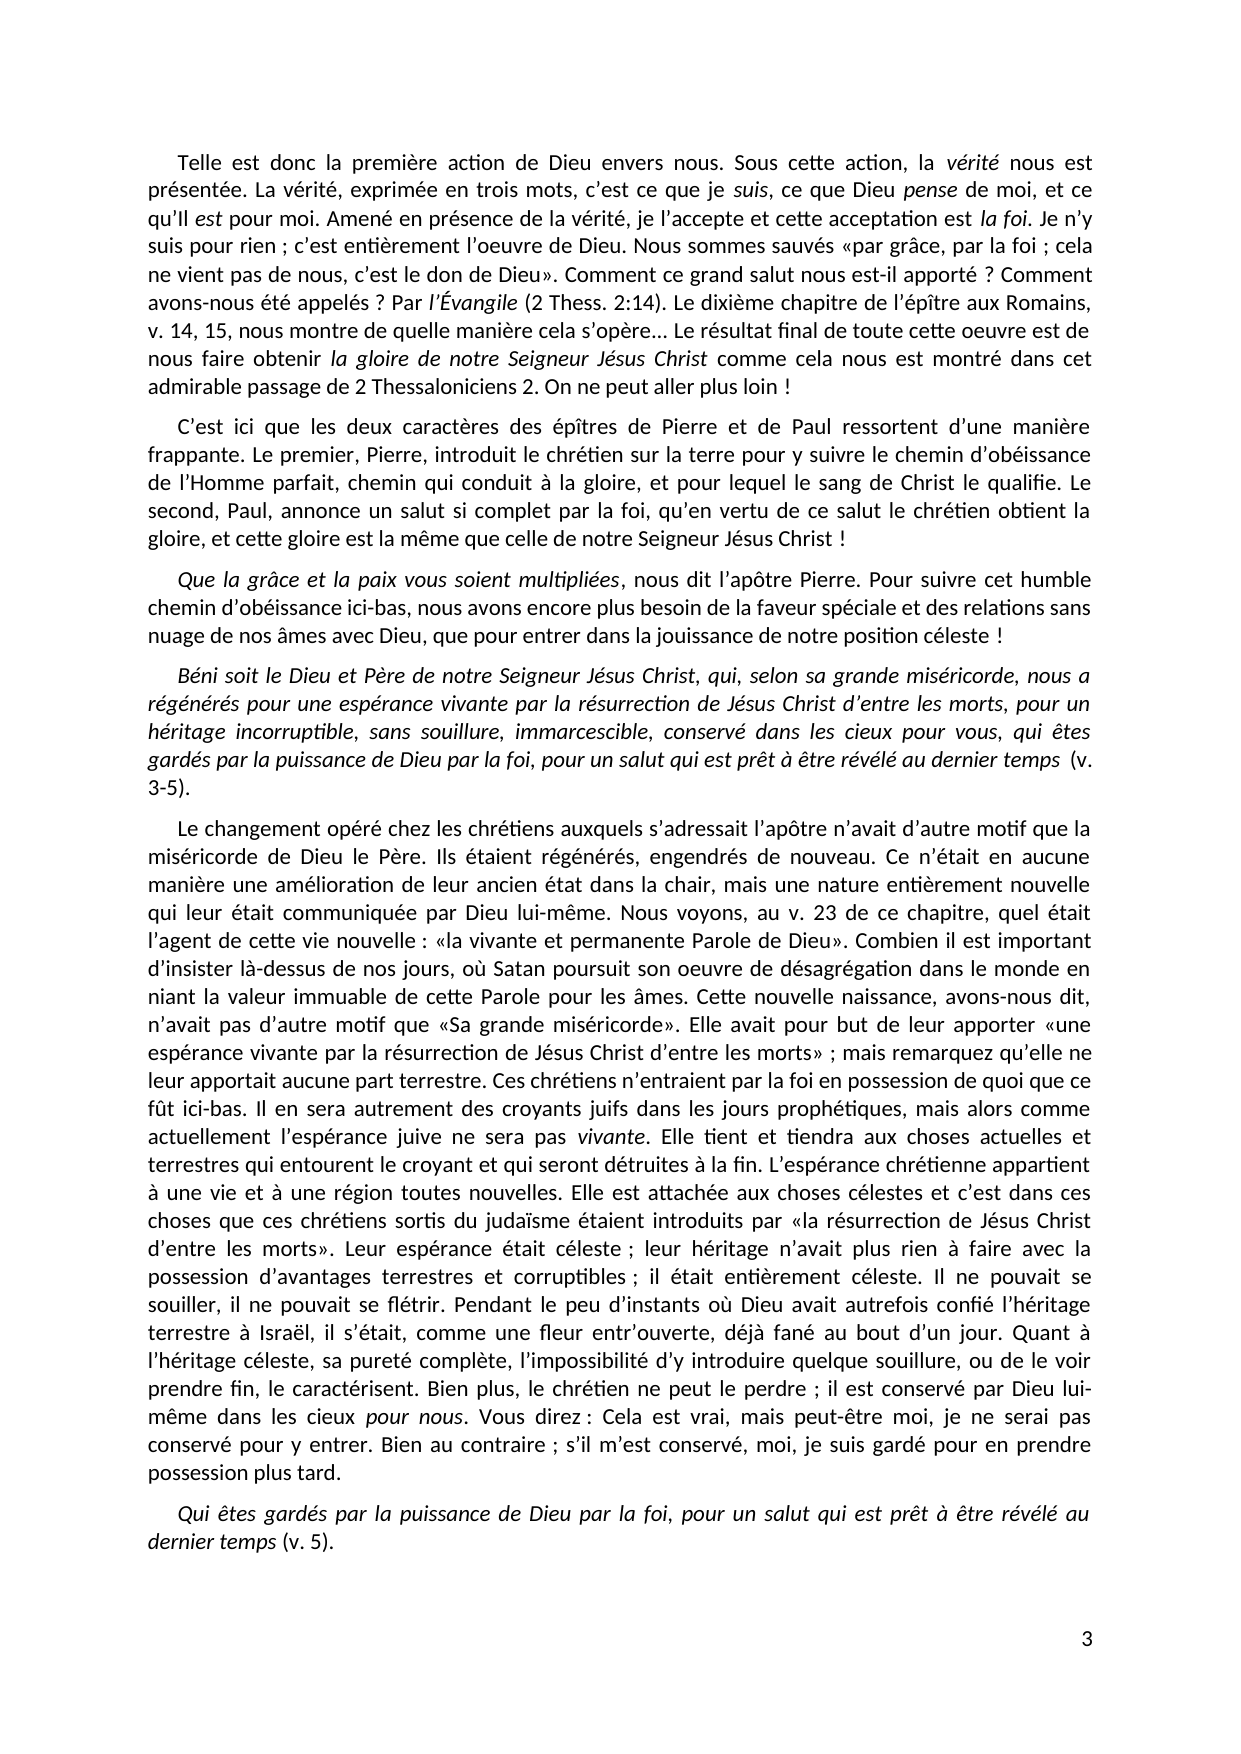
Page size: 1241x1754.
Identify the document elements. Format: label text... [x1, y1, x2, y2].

text Le changement opéré chez les chrétiens auxquels s’adressait l’apôtre n’avait d’autre motif que la miséricorde de Dieu le Père. Ils étaient régénérés, engendrés de nouveau. Ce n’était en aucune manière une amélioration de leur ancien état dans la chair, mais une nature entièrement nouvelle qui leur était communiquée par Dieu lui-même. Nous voyons, au v. 23 de ce chapitre, quel était l’agent de cette vie nouvelle : «la vivante et permanente Parole de Dieu». Combien il est important d’insister là-dessus de nos jours, où Satan poursuit son oeuvre de désagrégation dans le monde en niant la valeur immuable de cette Parole pour les âmes. Cette nouvelle naissance, avons-nous dit, n’avait pas d’autre motif que «Sa grande miséricorde». Elle avait pour but de leur apporter «une espérance vivante par la résurrection de Jésus Christ d’entre les morts» ; mais remarquez qu’elle ne leur apportait aucune part terrestre. Ces chrétiens n’entraient par la foi en possession de quoi que ce fût ici-bas. Il en sera autrement des croyants juifs dans les jours prophétiques, mais alors comme actuellement l’espérance juive ne sera pas vivante. Elle tient et tiendra aux choses actuelles et terrestres qui entourent le croyant et qui seront détruites à la fin. L’espérance chrétienne appartient à une vie et à une région toutes nouvelles. Elle est attachée aux choses célestes et c’est dans ces choses que ces chrétiens sortis du judaïsme étaient introduits par «la résurrection de Jésus Christ d’entre les morts». Leur espérance était céleste ; leur héritage n’avait plus rien à faire avec la possession d’avantages terrestres et corruptibles ; il était entièrement céleste. Il ne pouvait se souiller, il ne pouvait se flétrir. Pendant le peu d’instants où Dieu avait autrefois confié l’héritage terrestre à Israël, il s’était, comme une fleur entr’ouverte, déjà fané au bout d’un jour. Quant à l’héritage céleste, sa pureté complète, l’impossibilité d’y introduire quelque souillure, ou de le voir prendre fin, le caractérisent. Bien plus, le chrétien ne peut le perdre ; il est conservé par Dieu lui-même dans les cieux pour nous. Vous direz : Cela est vrai, mais peut-être moi, je ne serai pas conservé pour y entrer. Bien au contraire ; s’il m’est conservé, moi, je suis gardé pour en prendre possession plus tard. [148, 814, 1093, 1487]
text Qui êtes gardés par la puissance de Dieu par la foi, pour un salut qui est prêt à être révélé au dernier temps (v. 5). [148, 1499, 1093, 1555]
text C’est ici que les deux caractères des épîtres de Pierre et de Paul ressortent d’une manière frappante. Le premier, Pierre, introduit le chrétien sur la terre pour y suivre le chemin d’obéissance de l’Homme parfait, chemin qui conduit à la gloire, et pour lequel le sang de Christ le qualifie. Le second, Paul, annonce un salut si complet par la foi, qu’en vertu de ce salut le chrétien obtient la gloire, et cette gloire est la même que celle de notre Seigneur Jésus Christ ! [148, 412, 1093, 552]
text Béni soit le Dieu et Père de notre Seigneur Jésus Christ, qui, selon sa grande miséricorde, nous a régénérés pour une espérance vivante par la résurrection de Jésus Christ d’entre les morts, pour un héritage incorruptible, sans souillure, immarcescible, conservé dans les cieux pour vous, qui êtes gardés par la puissance de Dieu par la foi, pour un salut qui est prêt à être révélé au dernier temps (v. 3-5). [148, 661, 1093, 802]
text Telle est donc la première action de Dieu envers nous. Sous cette action, la vérité nous est présentée. La vérité, exprimée en trois mots, c’est ce que je suis, ce que Dieu pense de moi, et ce qu’Il est pour moi. Amené en présence de la vérité, je l’accepte et cette acceptation est la foi. Je n’y suis pour rien ; c’est entièrement l’oeuvre de Dieu. Nous sommes sauvés «par grâce, par la foi ; cela ne vient pas de nous, c’est le don de Dieu». Comment ce grand salut nous est-il apporté ? Comment avons-nous été appelés ? Par l’Évangile (2 Thess. 2:14). Le dixième chapitre de l’épître aux Romains, v. 14, 15, nous montre de quelle manière cela s’opère... Le résultat final de toute cette oeuvre est de nous faire obtenir la gloire de notre Seigneur Jésus Christ comme cela nous est montré dans cet admirable passage de 2 Thessaloniciens 2. On ne peut aller plus loin ! [148, 148, 1093, 400]
text Que la grâce et la paix vous soient multipliées, nous dit l’apôtre Pierre. Pour suivre cet humble chemin d’obéissance ici-bas, nous avons encore plus besoin de la faveur spéciale et des relations sans nuage de nos âmes avec Dieu, que pour entrer dans la jouissance de notre position céleste ! [148, 565, 1093, 649]
